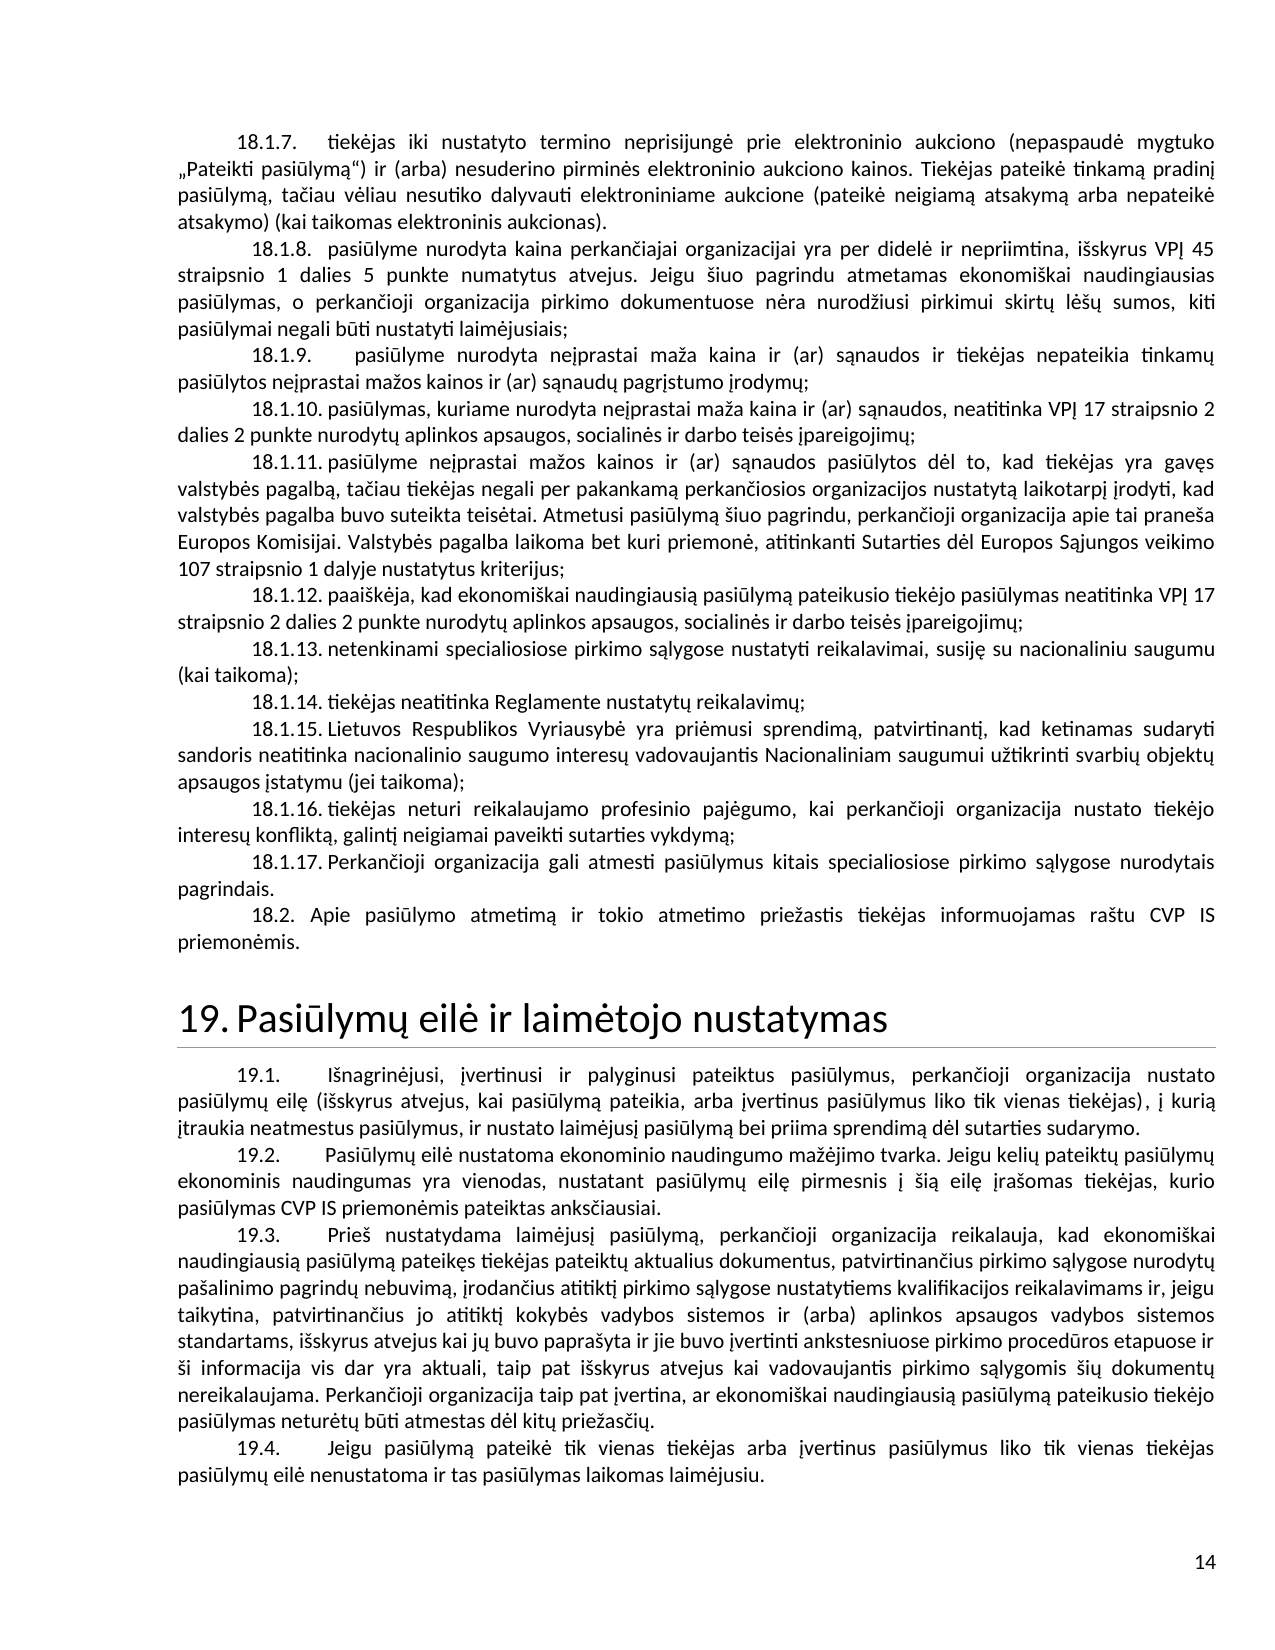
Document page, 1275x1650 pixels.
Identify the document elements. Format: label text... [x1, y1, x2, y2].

list Išnagrinėjusi, įvertinusi ir palyginusi pateiktus pasiūlymus, perkančioji organizacija nustato pasiūlymų eilę (išskyrus atvejus, kai pasiūlymą pateikia, arba įvertinus pasiūlymus liko tik vienas tiekėjas), į kurią įtraukia neatmestus pasiūlymus, ir nustato laimėjusį pasiūlymą bei priima sprendimą dėl sutarties sudarymo. [177, 1061, 1216, 1141]
list pasiūlymas, kuriame nurodyta neįprastai maža kaina ir (ar) sąnaudos, neatitinka VPĮ 17 straipsnio 2 dalies 2 punkte nurodytų aplinkos apsaugos, socialinės ir darbo teisės įpareigojimų; [177, 395, 1216, 448]
list pasiūlyme nurodyta neįprastai maža kaina ir (ar) sąnaudos ir tiekėjas nepateikia tinkamų pasiūlytos neįprastai mažos kainos ir (ar) sąnaudų pagrįstumo įrodymų; [177, 342, 1216, 395]
list pasiūlyme neįprastai mažos kainos ir (ar) sąnaudos pasiūlytos dėl to, kad tiekėjas yra gavęs valstybės pagalbą, tačiau tiekėjas negali per pakankamą perkančiosios organizacijos nustatytą laikotarpį įrodyti, kad valstybės pagalba buvo suteikta teisėtai. Atmetusi pasiūlymą šiuo pagrindu, perkančioji organizacija apie tai praneša Europos Komisijai. Valstybės pagalba laikoma bet kuri priemonė, atitinkanti Sutarties dėl Europos Sąjungos veikimo 107 straipsnio 1 dalyje nustatytus kriterijus; [177, 448, 1216, 582]
list paaiškėja, kad ekonomiškai naudingiausią pasiūlymą pateikusio tiekėjo pasiūlymas neatitinka VPĮ 17 straipsnio 2 dalies 2 punkte nurodytų aplinkos apsaugos, socialinės ir darbo teisės įpareigojimų; [177, 582, 1216, 635]
list Pasiūlymų eilė nustatoma ekonominio naudingumo mažėjimo tvarka. Jeigu kelių pateiktų pasiūlymų ekonominis naudingumas yra vienodas, nustatant pasiūlymų eilę pirmesnis į šią eilę įrašomas tiekėjas, kurio pasiūlymas CVP IS priemonėmis pateiktas anksčiausiai. [177, 1141, 1216, 1221]
subtitle Pasiūlymų eilė ir laimėtojo nustatymas [177, 992, 1216, 1047]
list tiekėjas iki nustatyto termino neprisijungė prie elektroninio aukciono (nepaspaudė mygtuko „Pateikti pasiūlymą“) ir (arba) nesuderino pirminės elektroninio aukciono kainos. Tiekėjas pateikė tinkamą pradinį pasiūlymą, tačiau vėliau nesutiko dalyvauti elektroniniame aukcione (pateikė neigiamą atsakymą arba nepateikė atsakymo) (kai taikomas elektroninis aukcionas). [177, 128, 1216, 235]
list pasiūlyme nurodyta kaina perkančiajai organizacijai yra per didelė ir nepriimtina, išskyrus VPĮ 45 straipsnio 1 dalies 5 punkte numatytus atvejus. Jeigu šiuo pagrindu atmetamas ekonomiškai naudingiausias pasiūlymas, o perkančioji organizacija pirkimo dokumentuose nėra nurodžiusi pirkimui skirtų lėšų sumos, kiti pasiūlymai negali būti nustatyti laimėjusiais; [177, 235, 1216, 342]
list tiekėjas neatitinka Reglamente nustatytų reikalavimų; [177, 688, 1216, 715]
list Perkančioji organizacija gali atmesti pasiūlymus kitais specialiosiose pirkimo sąlygose nurodytais pagrindais. [177, 848, 1216, 902]
list Jeigu pasiūlymą pateikė tik vienas tiekėjas arba įvertinus pasiūlymus liko tik vienas tiekėjas pasiūlymų eilė nenustatoma ir tas pasiūlymas laikomas laimėjusiu. [177, 1434, 1216, 1488]
list Prieš nustatydama laimėjusį pasiūlymą, perkančioji organizacija reikalauja, kad ekonomiškai naudingiausią pasiūlymą pateikęs tiekėjas pateiktų aktualius dokumentus, patvirtinančius pirkimo sąlygose nurodytų pašalinimo pagrindų nebuvimą, įrodančius atitiktį pirkimo sąlygose nustatytiems kvalifikacijos reikalavimams ir, jeigu taikytina, patvirtinančius jo atitiktį kokybės vadybos sistemos ir (arba) aplinkos apsaugos vadybos sistemos standartams, išskyrus atvejus kai jų buvo paprašyta ir jie buvo įvertinti ankstesniuose pirkimo procedūros etapuose ir ši informacija vis dar yra aktuali, taip pat išskyrus atvejus kai vadovaujantis pirkimo sąlygomis šių dokumentų nereikalaujama. Perkančioji organizacija taip pat įvertina, ar ekonomiškai naudingiausią pasiūlymą pateikusio tiekėjo pasiūlymas neturėtų būti atmestas dėl kitų priežasčių. [177, 1221, 1216, 1434]
list tiekėjas neturi reikalaujamo profesinio pajėgumo, kai perkančioji organizacija nustato tiekėjo interesų konfliktą, galintį neigiamai paveikti sutarties vykdymą; [177, 795, 1216, 848]
list Lietuvos Respublikos Vyriausybė yra priėmusi sprendimą, patvirtinantį, kad ketinamas sudaryti sandoris neatitinka nacionalinio saugumo interesų vadovaujantis Nacionaliniam saugumui užtikrinti svarbių objektų apsaugos įstatymu (jei taikoma); [177, 715, 1216, 795]
list Apie pasiūlymo atmetimą ir tokio atmetimo priežastis tiekėjas informuojamas raštu CVP IS priemonėmis. [177, 902, 1216, 955]
list netenkinami specialiosiose pirkimo sąlygose nustatyti reikalavimai, susiję su nacionaliniu saugumu (kai taikoma); [177, 635, 1216, 688]
